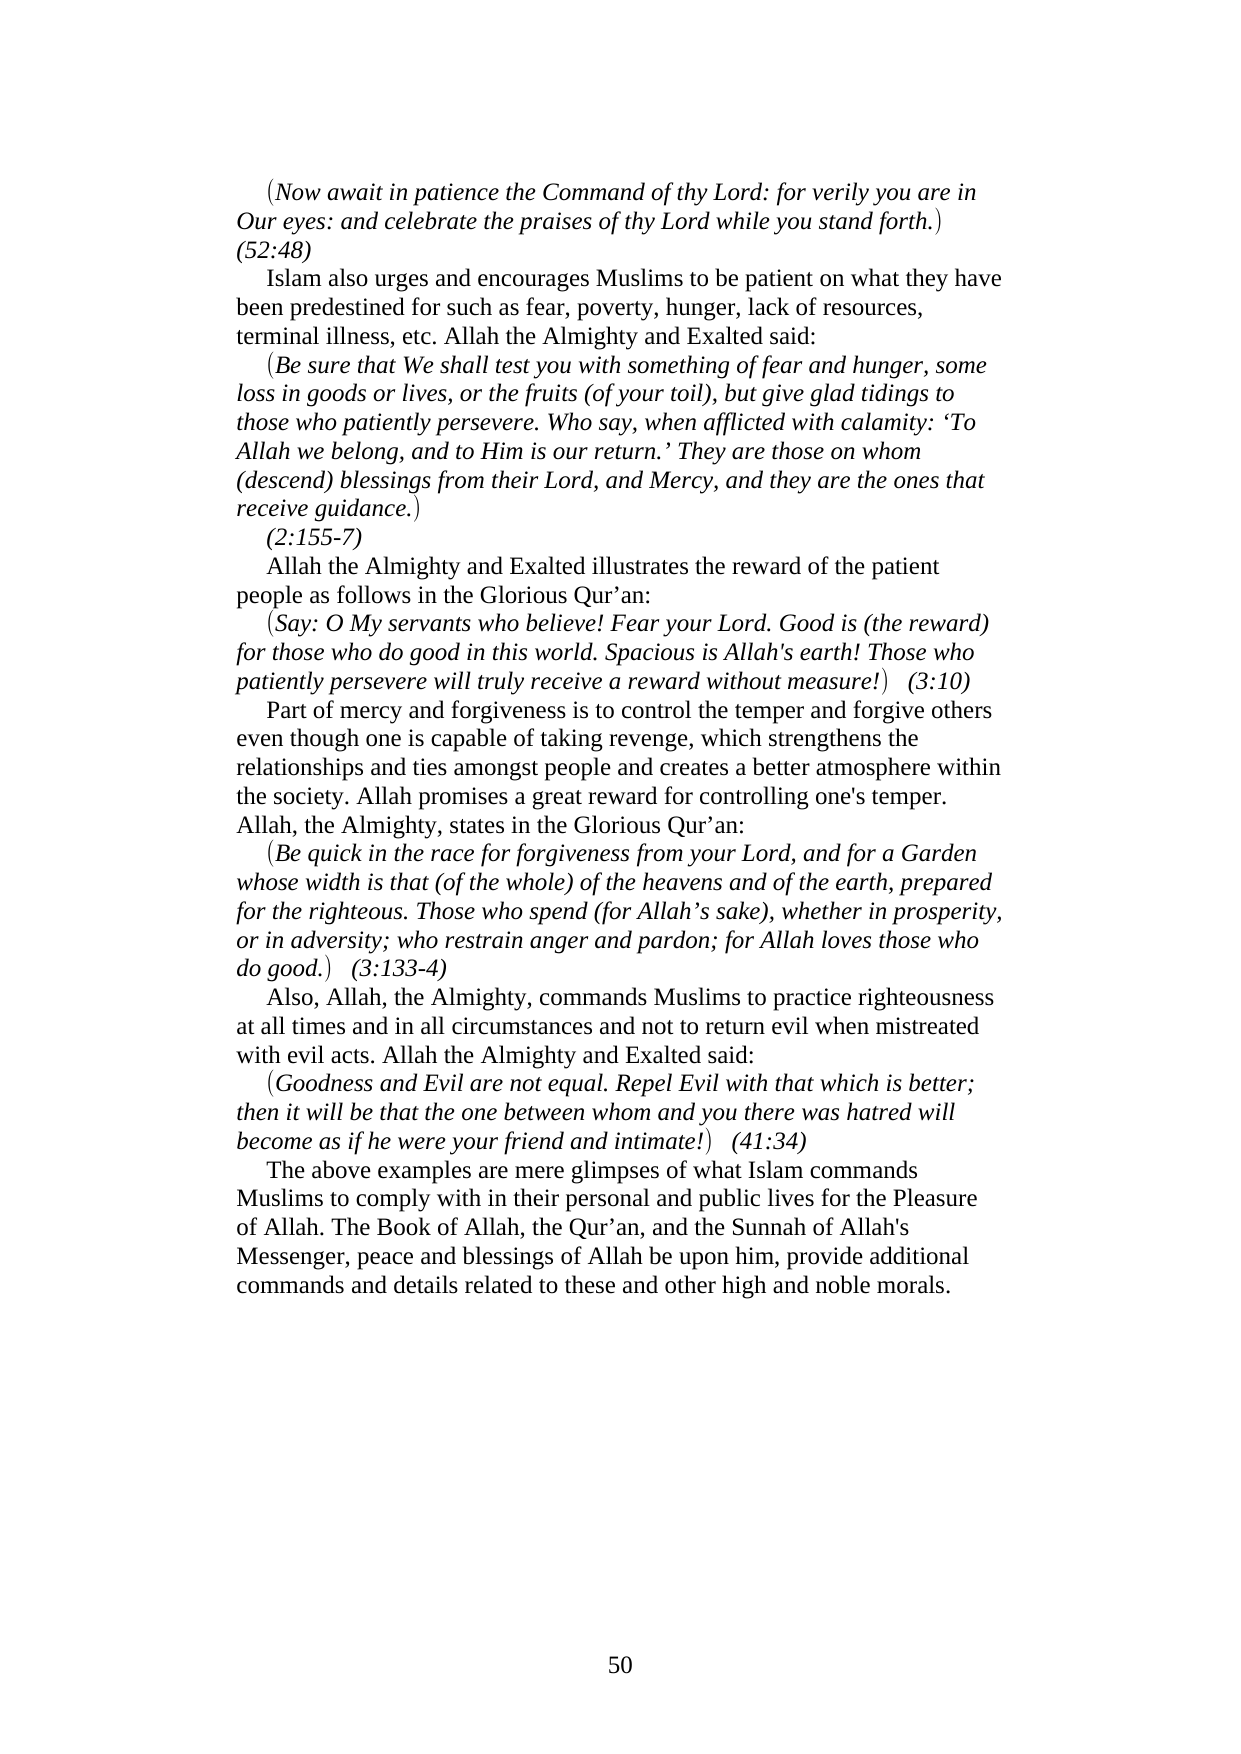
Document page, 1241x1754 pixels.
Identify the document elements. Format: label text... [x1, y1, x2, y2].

text Also, Allah, the Almighty, commands Muslims to practice righteousness at all times and in all circumstances and not to return evil when mistreated with evil acts. Allah the Almighty and Exalted said: [236, 982, 1004, 1068]
text Be quick in the race for forgiveness from your Lord, and for a Garden whose width is that (of the whole) of the heavens and of the earth, prepared for the righteous. Those who spend (for Allah’s sake), whether in prosperity, or in adversity; who restrain anger and pardon; for Allah loves those who do good. (3:133-4) [236, 838, 1004, 982]
text Islam also urges and encourages Muslims to be patient on what they have been predestined for such as fear, poverty, hunger, lack of resources, terminal illness, etc. Allah the Almighty and Exalted said: [236, 263, 1004, 350]
text Allah the Almighty and Exalted illustrates the reward of the patient people as follows in the Glorious Qur’an: [236, 551, 1004, 608]
text Be sure that We shall test you with something of fear and hunger, some loss in goods or lives, or the fruits (of your toil), but give glad tidings to those who patiently persevere. Who say, when afflicted with calamity: ‘To Allah we belong, and to Him is our return.’ They are those on whom (descend) blessings from their Lord, and Mercy, and they are the ones that receive guidance. [236, 350, 1004, 522]
text Now await in patience the Command of thy Lord: for verily you are in Our eyes: and celebrate the praises of thy Lord while you stand forth. (52:48) [236, 177, 1004, 263]
text (2:155-7) [236, 522, 1004, 551]
text The above examples are mere glimpses of what Islam commands Muslims to comply with in their personal and public lives for the Pleasure of Allah. The Book of Allah, the Qur’an, and the Sunnah of Allah's Messenger, peace and blessings of Allah be upon him, provide additional commands and details related to these and other high and noble morals. [236, 1155, 1004, 1298]
text Part of mercy and forgiveness is to control the temper and forgive others even though one is capable of taking revenge, which strengthens the relationships and ties amongst people and creates a better atmosphere within the society. Allah promises a great reward for controlling one's temper. Allah, the Almighty, states in the Glorious Qur’an: [236, 695, 1004, 838]
text Say: O My servants who believe! Fear your Lord. Good is (the reward) for those who do good in this world. Spacious is Allah's earth! Those who patiently persevere will truly receive a reward without measure! (3:10) [236, 608, 1004, 695]
text Goodness and Evil are not equal. Repel Evil with that which is better; then it will be that the one between whom and you there was hatred will become as if he were your friend and intimate! (41:34) [236, 1068, 1004, 1155]
